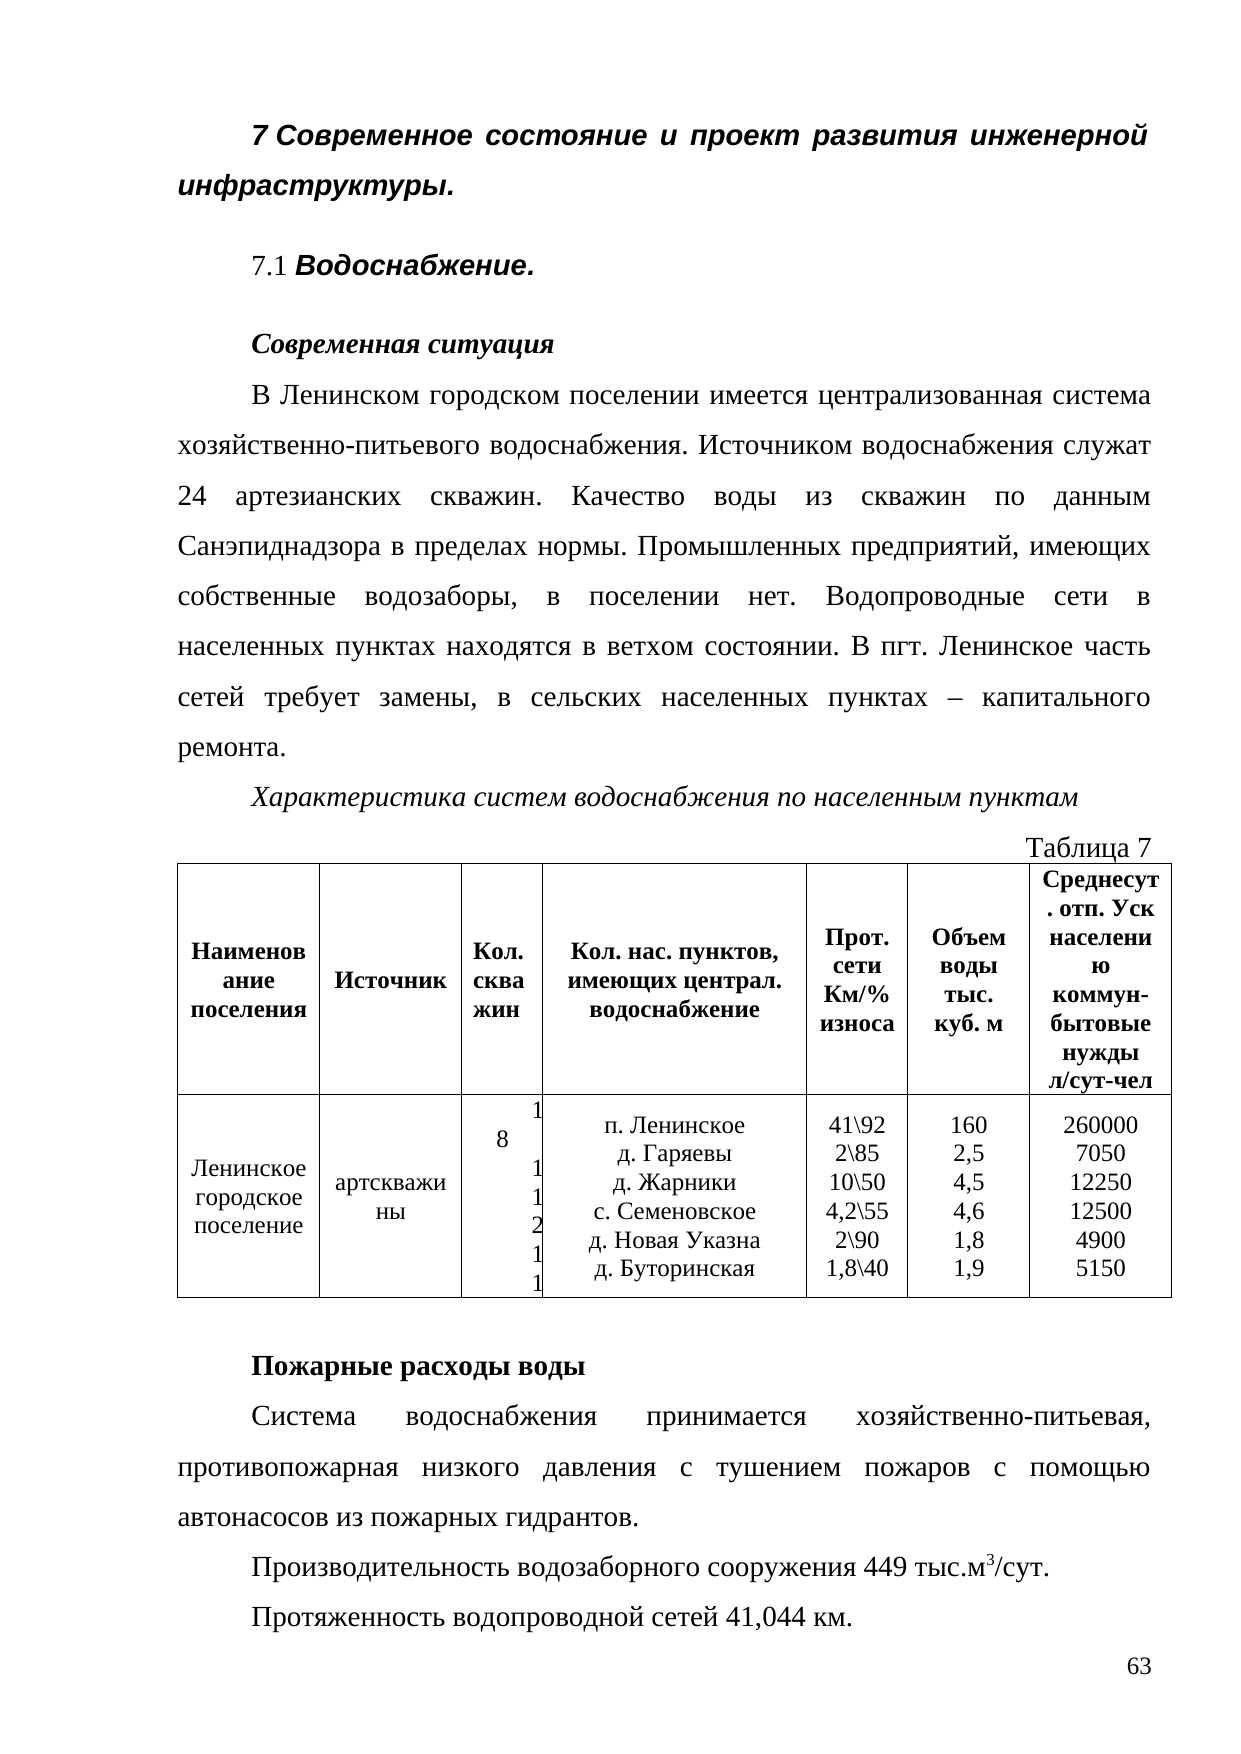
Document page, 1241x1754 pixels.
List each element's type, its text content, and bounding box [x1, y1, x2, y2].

table_header Наименование поселения [178, 864, 319, 1094]
table_header Среднесут. отп. Уск населению коммун- бытовые нужды л/сут-чел [1030, 864, 1171, 1094]
text Современная ситуация [177, 327, 1152, 360]
text В Ленинском городском поселении имеется централизованная система хозяйственно-питьевого водоснабжения. Источником водоснабжения служат 24 артезианских скважин. Качество воды из скважин по данным Санэпиднадзора в пределах нормы. Промышленных предприятий, имеющих собственные водозаборы, в поселении нет. Водопроводные сети в населенных пунктах находятся в ветхом состоянии. В пгт. Ленинское часть сетей требует замены, в сельских населенных пунктах – капитального ремонта. [177, 377, 1152, 763]
subtitle Современное состояние и проект развития инженерной инфраструктуры. [177, 118, 1152, 202]
text Протяженность водопроводной сетей . [177, 1599, 1152, 1633]
table_header Объем воды тыс. куб. м [908, 864, 1029, 1094]
subtitle Водоснабжение. [177, 247, 1152, 281]
table_cell 160 2,5 4,5 4,6 1,8 1,9 [908, 1095, 1029, 1297]
table_header Прот. сети Км/% износа [807, 864, 907, 1094]
table_cell 41\92 2\85 10\50 4,2\55 2\90 1,8\40 [807, 1095, 907, 1297]
text Таблица 7 [177, 830, 1152, 863]
table_cell артскважины [320, 1095, 461, 1297]
table_header Кол. скважин [462, 864, 542, 1094]
text Система водоснабжения принимается хозяйственно-питьевая, противопожарная низкого давления с тушением пожаров с помощью автонасосов из пожарных гидрантов. [177, 1398, 1152, 1532]
table_cell 18 1 1 2 1 1 [462, 1095, 542, 1297]
subtitle Пожарные расходы воды [177, 1348, 1152, 1382]
table_cell Ленинское городское поселение [178, 1095, 319, 1297]
table_header Кол. нас. пунктов, имеющих централ. водоснабжение [543, 864, 806, 1094]
text Производительность водозаборного сооружения 449 тыс.м3/сут. [177, 1549, 1152, 1583]
text Характеристика систем водоснабжения по населенным пунктам [177, 779, 1152, 813]
table_cell 260000 7050 12250 12500 4900 5150 [1030, 1095, 1171, 1297]
table_cell п. Ленинское д. Гаряевы д. Жарники с. Семеновское д. Новая Указна д. Буторинская [543, 1095, 806, 1297]
table_header Источник [320, 864, 461, 1094]
